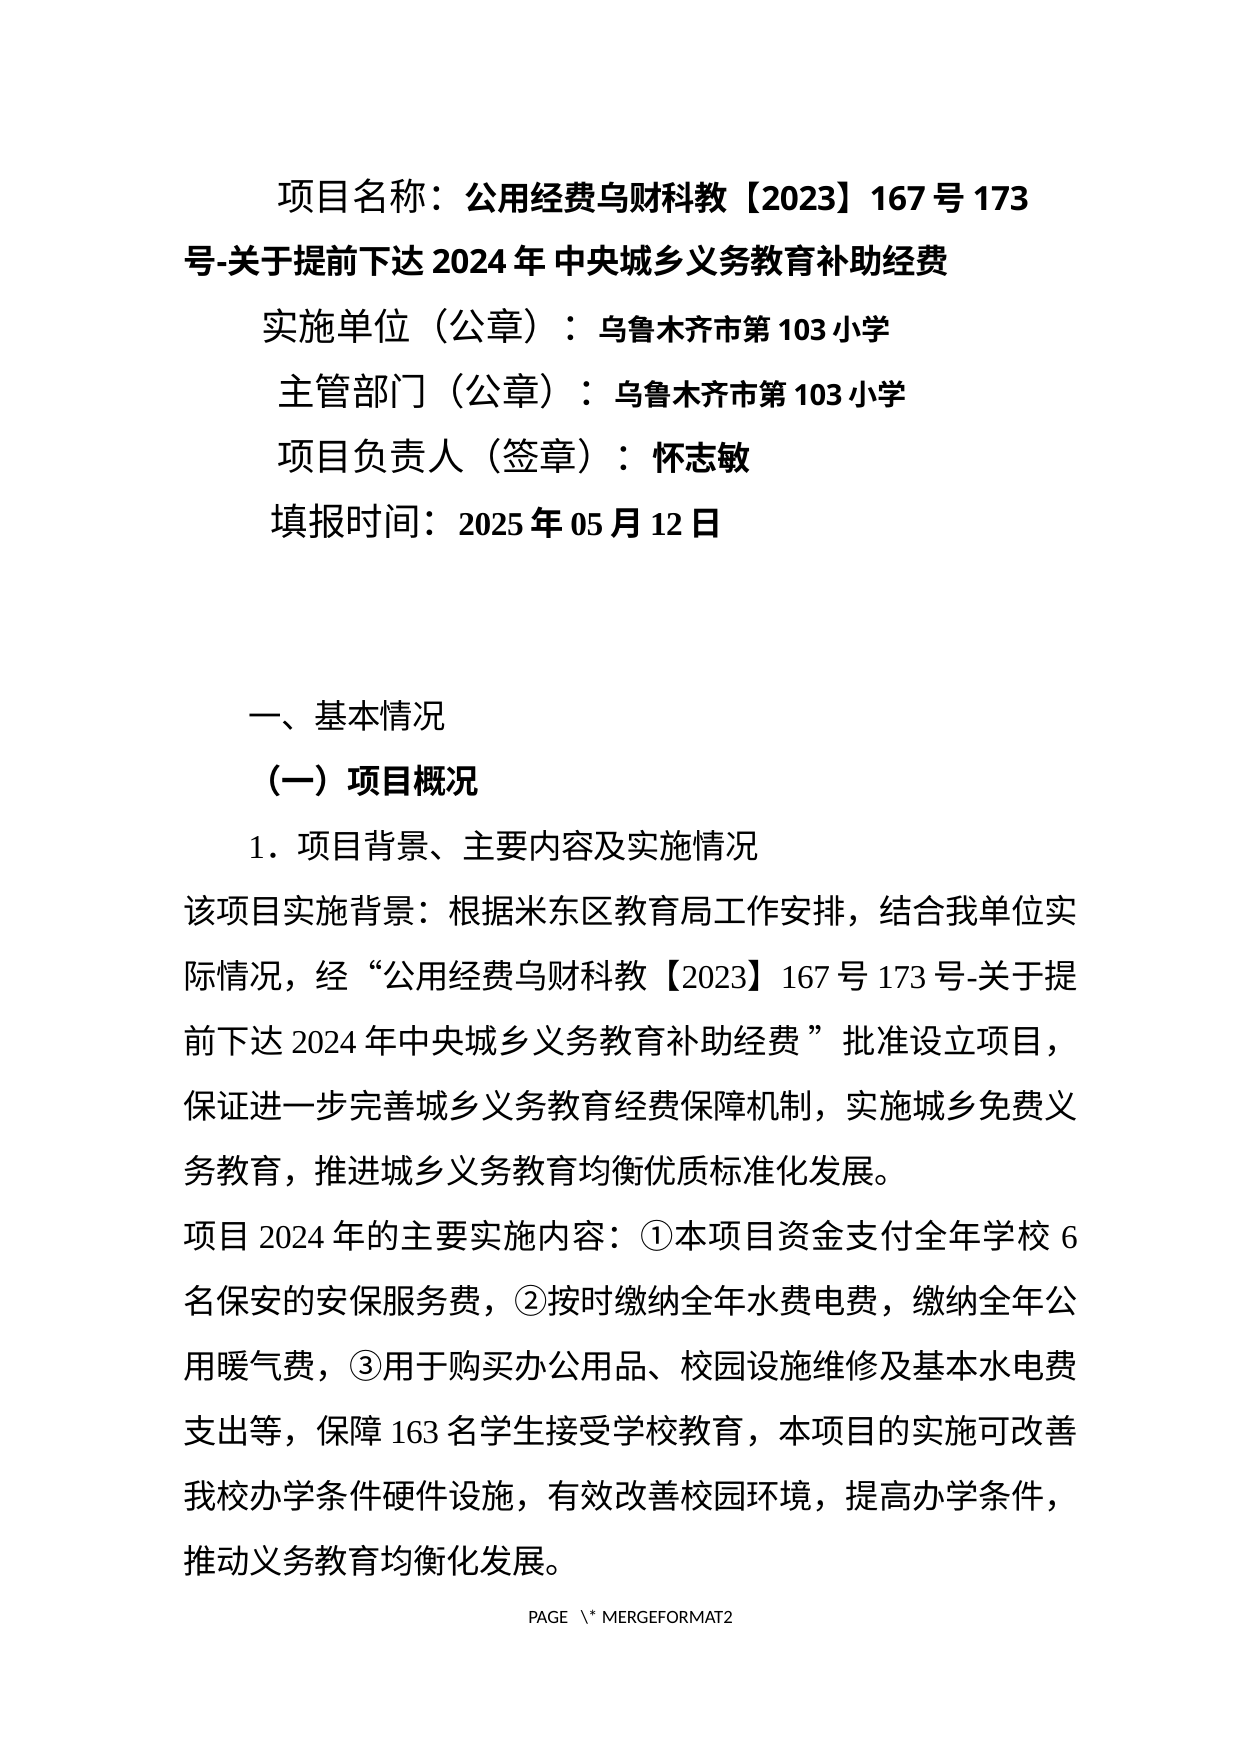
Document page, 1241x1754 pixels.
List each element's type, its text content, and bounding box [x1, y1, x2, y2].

text （一）项目概况 [183, 747, 1078, 812]
text 项目负责人（签章）：怀志敏 [183, 422, 1078, 487]
text 主管部门（公章）：乌鲁木齐市第103小学 [183, 357, 1078, 422]
text 一、基本情况 [183, 682, 1078, 747]
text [183, 812, 1078, 1592]
text 项目名称：公用经费乌财科教【2023】167号173号-关于提前下达2024年 中央城乡义务教育补助经费 [183, 162, 1078, 292]
text 填报时间：2025年05月12日 [211, 487, 1078, 552]
text 实施单位（公章）：乌鲁木齐市第103小学 [183, 292, 1078, 357]
